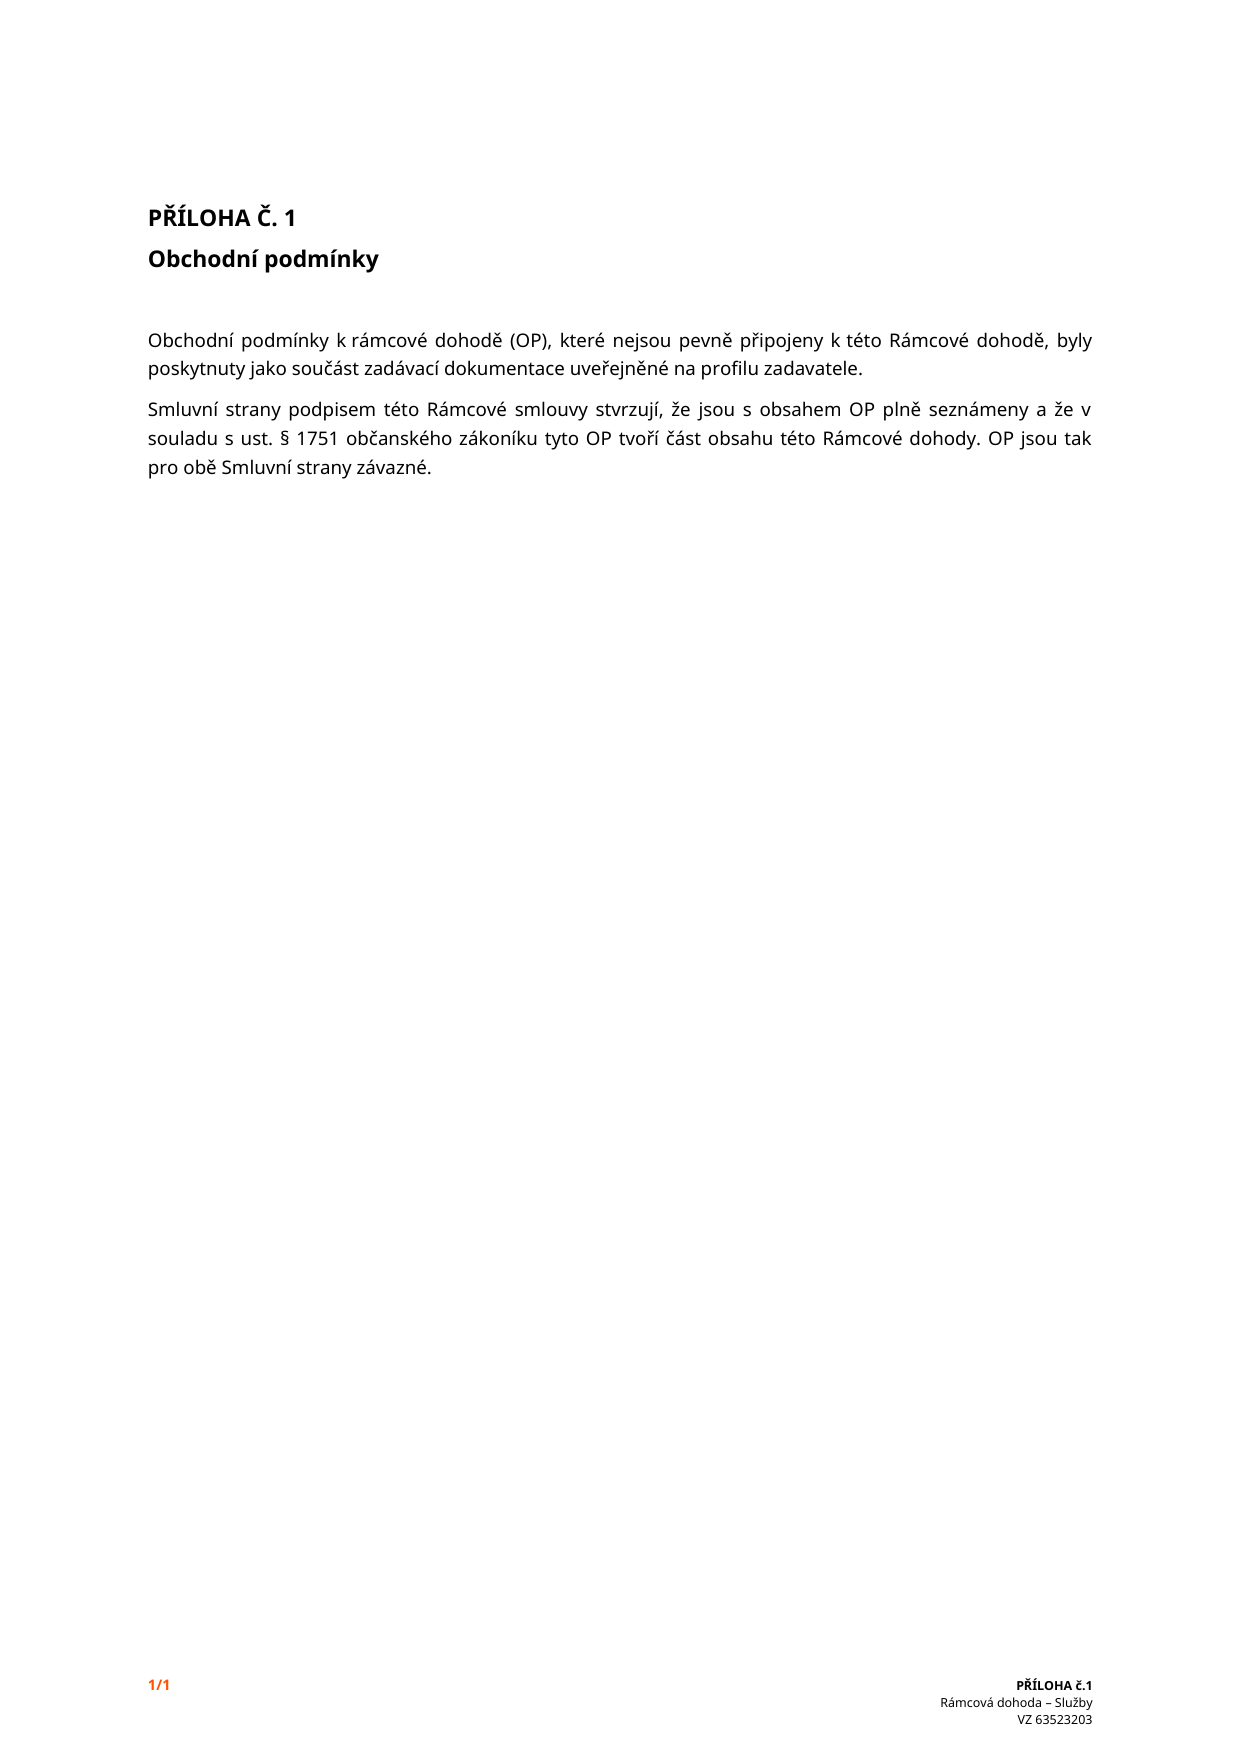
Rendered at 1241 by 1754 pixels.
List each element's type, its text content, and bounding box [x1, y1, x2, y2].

text Obchodní podmínky k rámcové dohodě (OP), které nejsou pevně připojeny k této Rámcové dohodě, byly poskytnuty jako součást zadávací dokumentace uveřejněné na profilu zadavatele. [148, 328, 1093, 381]
text Obchodní podmínky [148, 244, 1093, 273]
text Příloha č. 1 [148, 203, 1093, 232]
text Smluvní strany podpisem této Rámcové smlouvy stvrzují, že jsou s obsahem OP plně seznámeny a že v souladu s ust. § 1751 občanského zákoníku tyto OP tvoří část obsahu této Rámcové dohody. OP jsou tak pro obě Smluvní strany závazné. [148, 396, 1093, 480]
